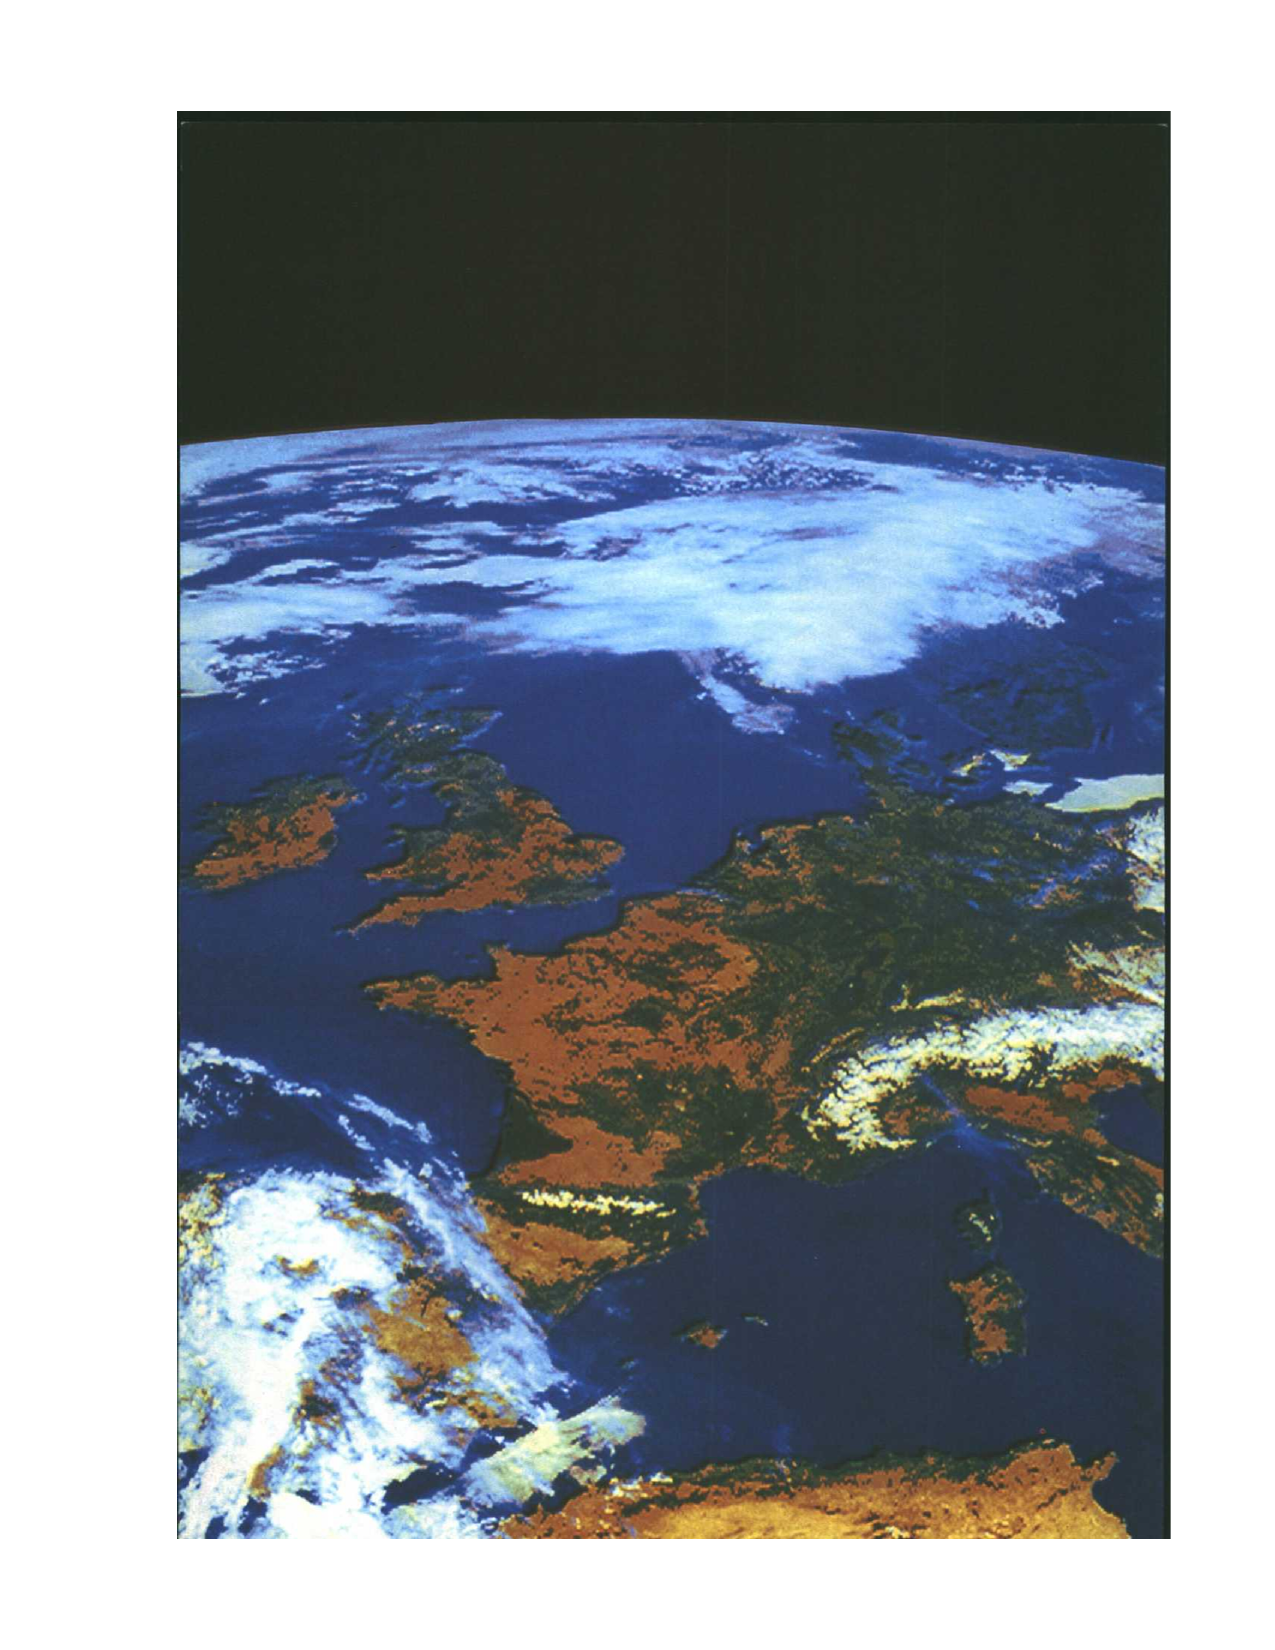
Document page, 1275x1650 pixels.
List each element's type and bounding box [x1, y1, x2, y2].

picture [177, 111, 1171, 1539]
